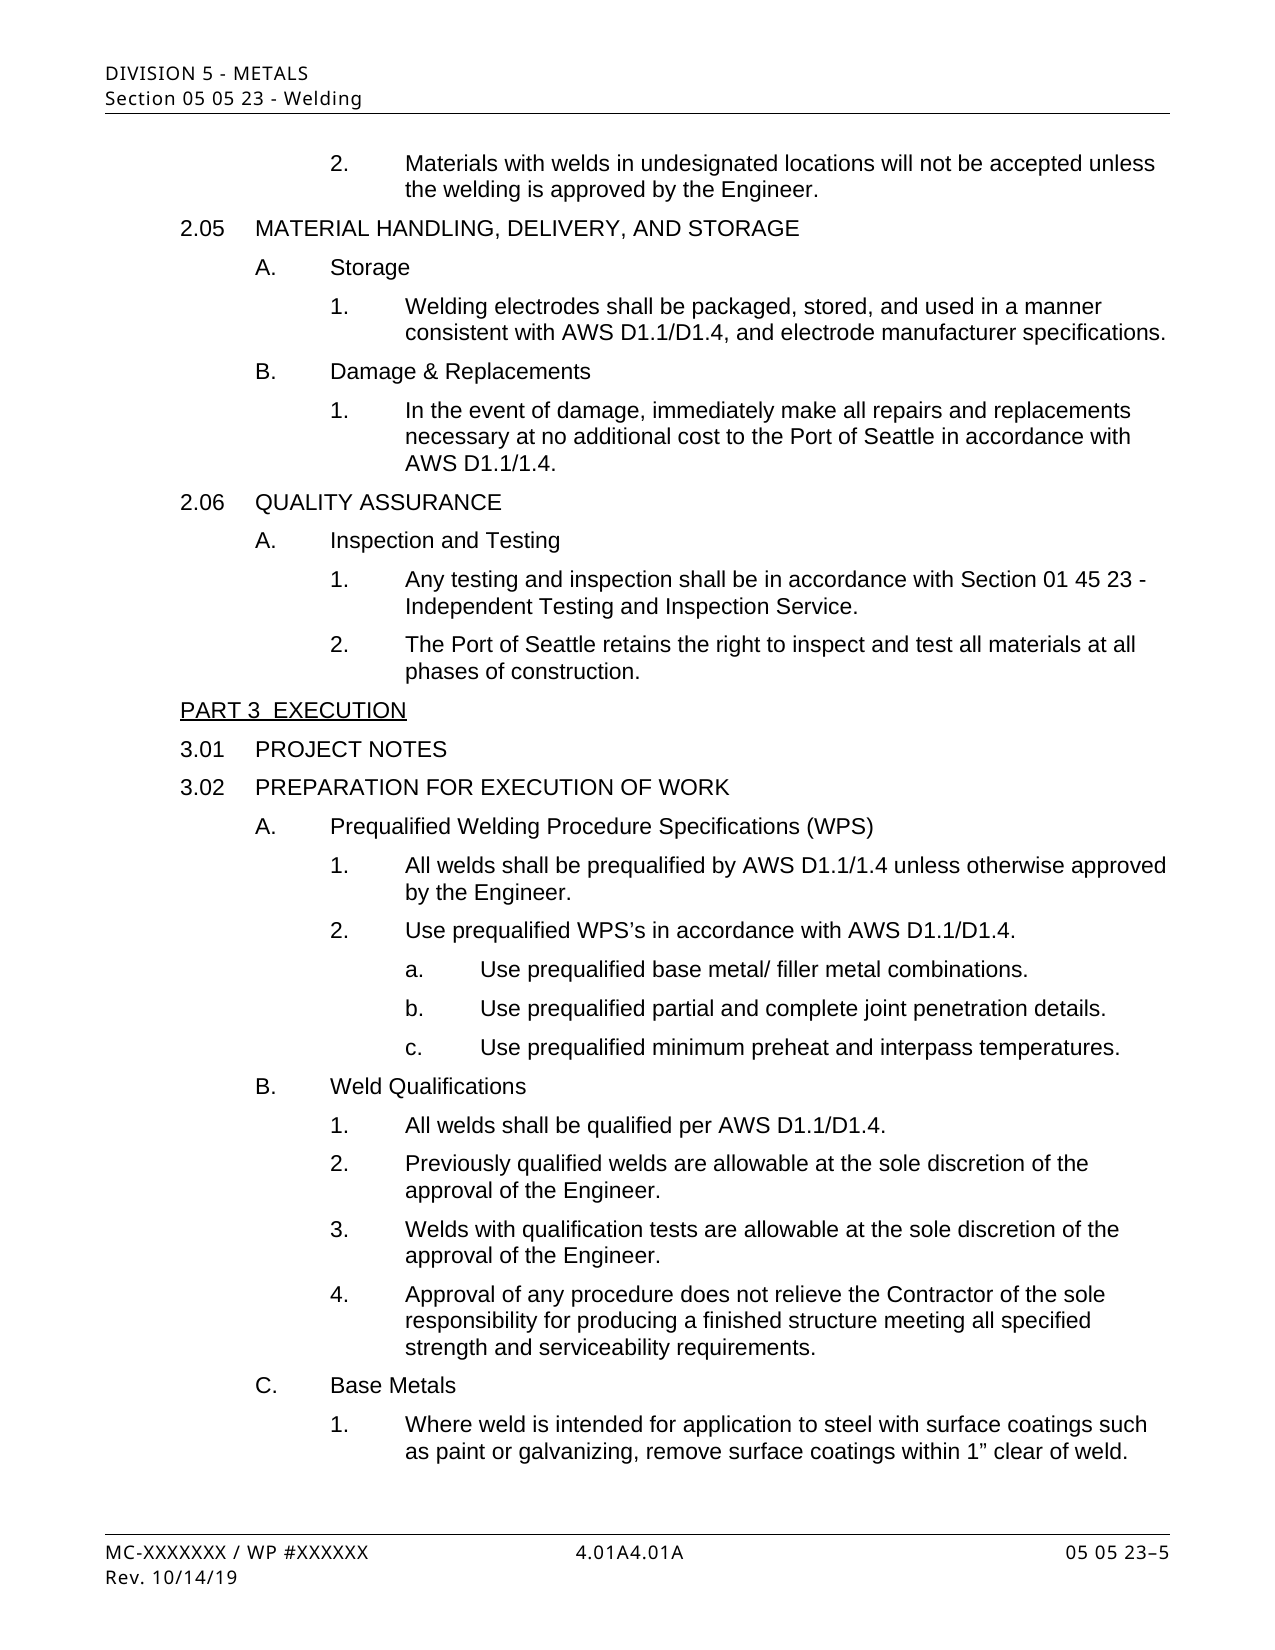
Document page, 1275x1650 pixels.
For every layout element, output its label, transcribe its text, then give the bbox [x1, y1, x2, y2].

list QUALITY ASSURANCE [180, 488, 1170, 515]
list Prequalified Welding Procedure Specifications (WPS) [255, 813, 1170, 839]
list Welds with qualification tests are allowable at the sole discretion of the approval of the Engineer. [330, 1216, 1170, 1268]
list Welding electrodes shall be packaged, stored, and used in a manner consistent with AWS D1.1/D1.4, and electrode manufacturer specifications. [330, 293, 1170, 346]
list Inspection and Testing [255, 527, 1170, 554]
list The Port of Seattle retains the right to inspect and test all materials at all phases of construction. [330, 631, 1170, 684]
list Weld Qualifications [255, 1073, 1170, 1099]
list All welds shall be prequalified by AWS D1.1/1.4 unless otherwise approved by the Engineer. [330, 852, 1170, 905]
list Previously qualified welds are allowable at the sole discretion of the approval of the Engineer. [330, 1150, 1170, 1203]
list Use prequalified WPS’s in accordance with AWS D1.1/D1.4. [330, 917, 1170, 944]
list Use prequalified minimum preheat and interpass temperatures. [405, 1034, 1170, 1060]
list Damage & Replacements [255, 358, 1170, 384]
list In the event of damage, immediately make all repairs and replacements necessary at no additional cost to the Port of Seattle in accordance with AWS D1.1/1.4. [330, 397, 1170, 476]
list Materials with welds in undesignated locations will not be accepted unless the welding is approved by the Engineer. [330, 150, 1170, 203]
list Any testing and inspection shall be in accordance with Section 01 45 23 - Independent Testing and Inspection Service. [330, 566, 1170, 619]
list MATERIAL HANDLING, DELIVERY, AND STORAGE [180, 215, 1170, 242]
list Use prequalified partial and complete joint penetration details. [405, 995, 1170, 1021]
list Approval of any procedure does not relieve the Contractor of the sole responsibility for producing a finished structure meeting all specified strength and serviceability requirements. [330, 1281, 1170, 1360]
list Use prequalified base metal/ filler metal combinations. [405, 956, 1170, 982]
list Storage [255, 254, 1170, 280]
list Where weld is intended for application to steel with surface coatings such as paint or galvanizing, remove surface coatings within 1” clear of weld. [330, 1411, 1170, 1464]
list PROJECT NOTES [180, 736, 1170, 762]
list Base Metals [255, 1372, 1170, 1399]
list PREPARATION FOR EXECUTION OF WORK [180, 774, 1170, 801]
text EXECUTION [180, 697, 1170, 723]
list All welds shall be qualified per AWS D1.1/D1.4. [330, 1112, 1170, 1138]
